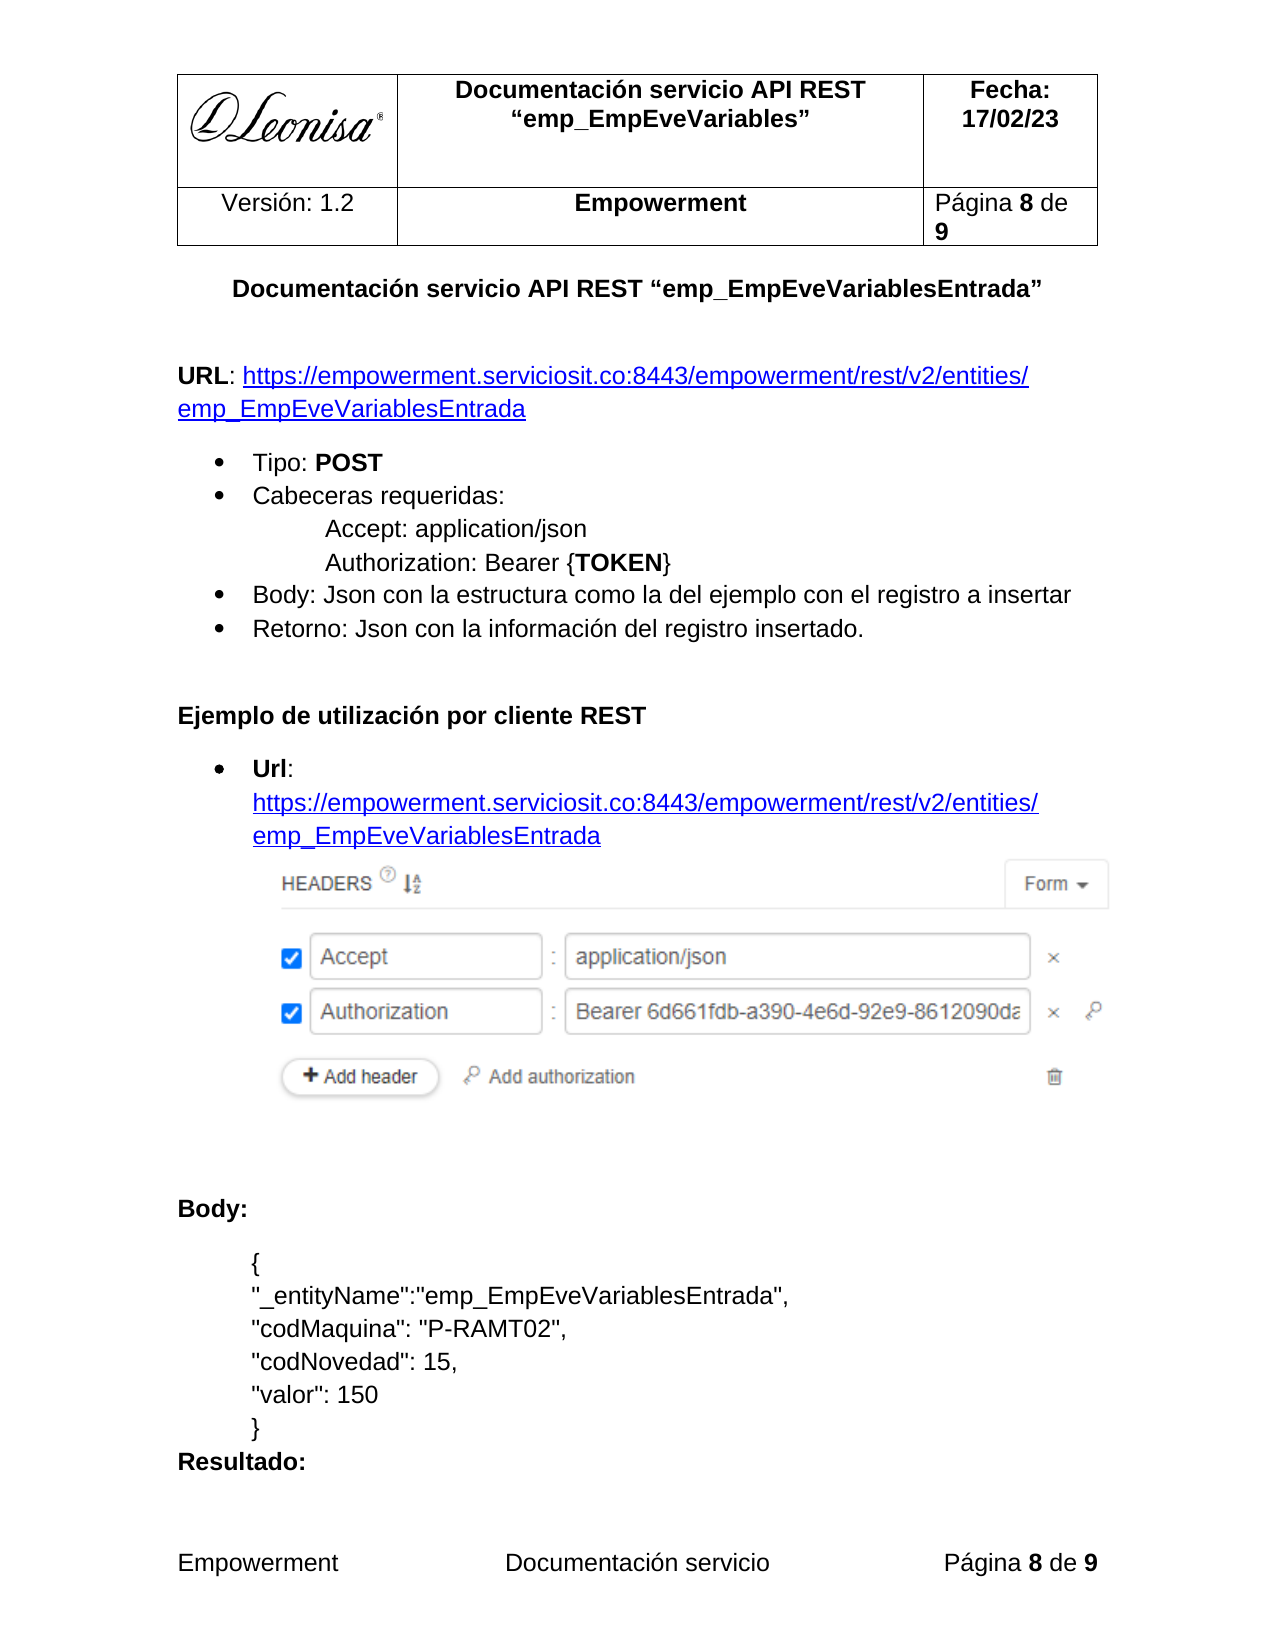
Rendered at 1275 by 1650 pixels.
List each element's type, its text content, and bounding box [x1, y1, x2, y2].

text "valor": 150 [251, 1380, 1098, 1409]
list Retorno: Json con la información del registro insertado. [215, 614, 1098, 642]
text "codMaquina": "P-RAMT02", [251, 1314, 1098, 1343]
text URL: https://empowerment.serviciosit.co:8443/empowerment/rest/v2/entities/emp_EmpEveVariablesEntrada [177, 361, 1098, 423]
text Body: [177, 1194, 1098, 1223]
list Cabeceras requeridas: [215, 481, 1098, 510]
list Url: https://empowerment.serviciosit.co:8443/empowerment/rest/v2/entities/emp_EmpEveVariablesEntrada [215, 754, 1098, 849]
text } [251, 1413, 1098, 1442]
text "_entityName":"emp_EmpEveVariablesEntrada", [251, 1281, 1098, 1310]
picture [252, 853, 1135, 1137]
list Body: Json con la estructura como la del ejemplo con el registro a insertar [215, 581, 1098, 609]
list Tipo: POST [215, 448, 1098, 477]
list Accept: application/json [252, 514, 1098, 543]
text Resultado: [177, 1446, 1098, 1475]
picture [189, 89, 387, 147]
text { [251, 1248, 1098, 1277]
text "codNovedad": 15, [251, 1347, 1098, 1376]
subtitle Documentación servicio API REST “emp_EmpEveVariablesEntrada” [177, 274, 1098, 303]
text Ejemplo de utilización por cliente REST [177, 701, 1098, 729]
list Authorization: Bearer {TOKEN} [252, 547, 1098, 576]
